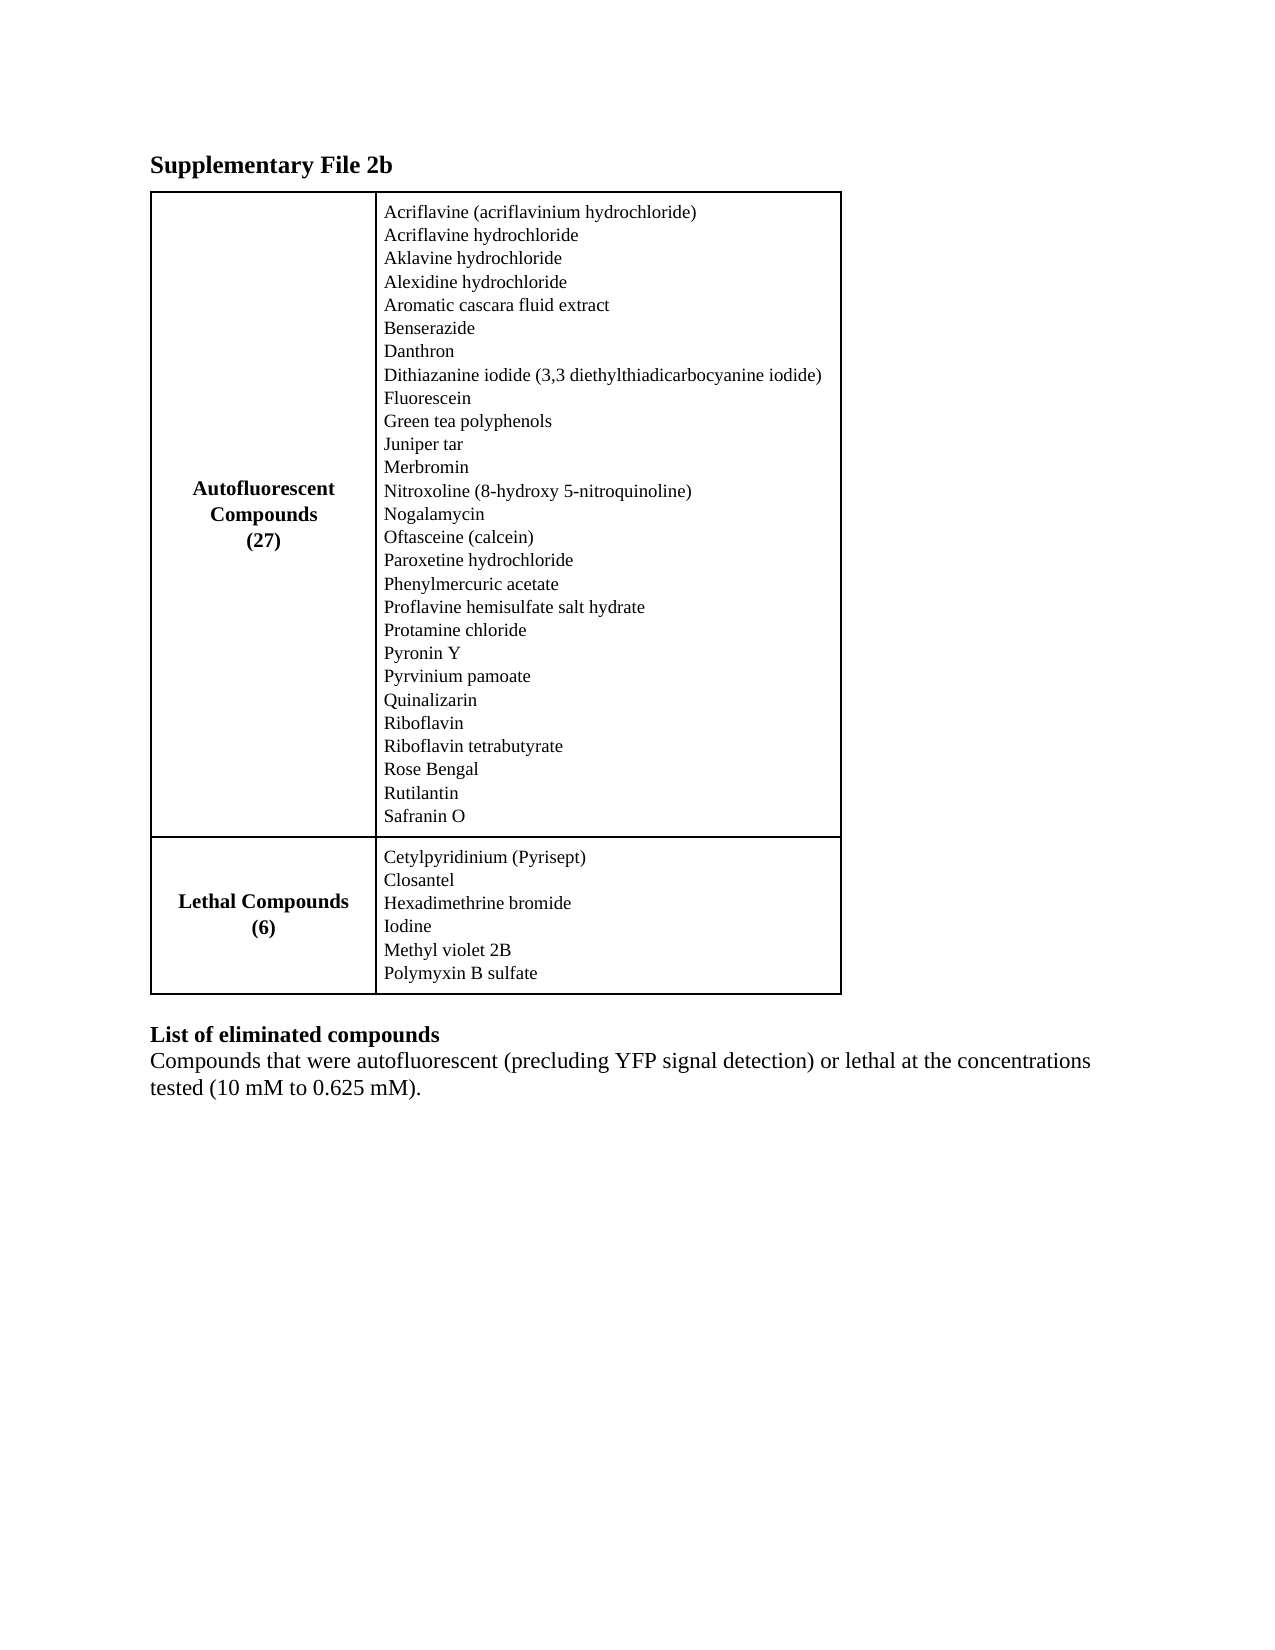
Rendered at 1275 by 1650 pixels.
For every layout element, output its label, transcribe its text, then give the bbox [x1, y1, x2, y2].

table_cell Lethal Compounds (6) [152, 838, 375, 993]
text Supplementary File 2b [150, 150, 1125, 179]
table_header Autofluorescent Compounds (27) [152, 193, 375, 836]
table_cell Cetylpyridinium (Pyrisept) Closantel Hexadimethrine bromide Iodine Methyl violet 2B Polymyxin B sulfate [377, 838, 840, 993]
text Compounds that were autofluorescent (precluding YFP signal detection) or lethal at the concentrations tested (10 mM to 0.625 mM). [150, 1048, 1125, 1100]
table_header Acriflavine (acriflavinium hydrochloride) Acriflavine hydrochloride Aklavine hydrochloride Alexidine hydrochloride Aromatic cascara fluid extract Benserazide Danthron Dithiazanine iodide (3,3 diethylthiadicarbocyanine iodide) Fluorescein Green tea polyphenols Juniper tar Merbromin Nitroxoline (8-hydroxy 5-nitroquinoline) Nogalamycin Oftasceine (calcein) Paroxetine hydrochloride Phenylmercuric acetate Proflavine hemisulfate salt hydrate Protamine chloride Pyronin Y Pyrvinium pamoate Quinalizarin Riboflavin Riboflavin tetrabutyrate Rose Bengal Rutilantin Safranin O [377, 193, 840, 836]
text List of eliminated compounds [150, 1021, 1125, 1048]
